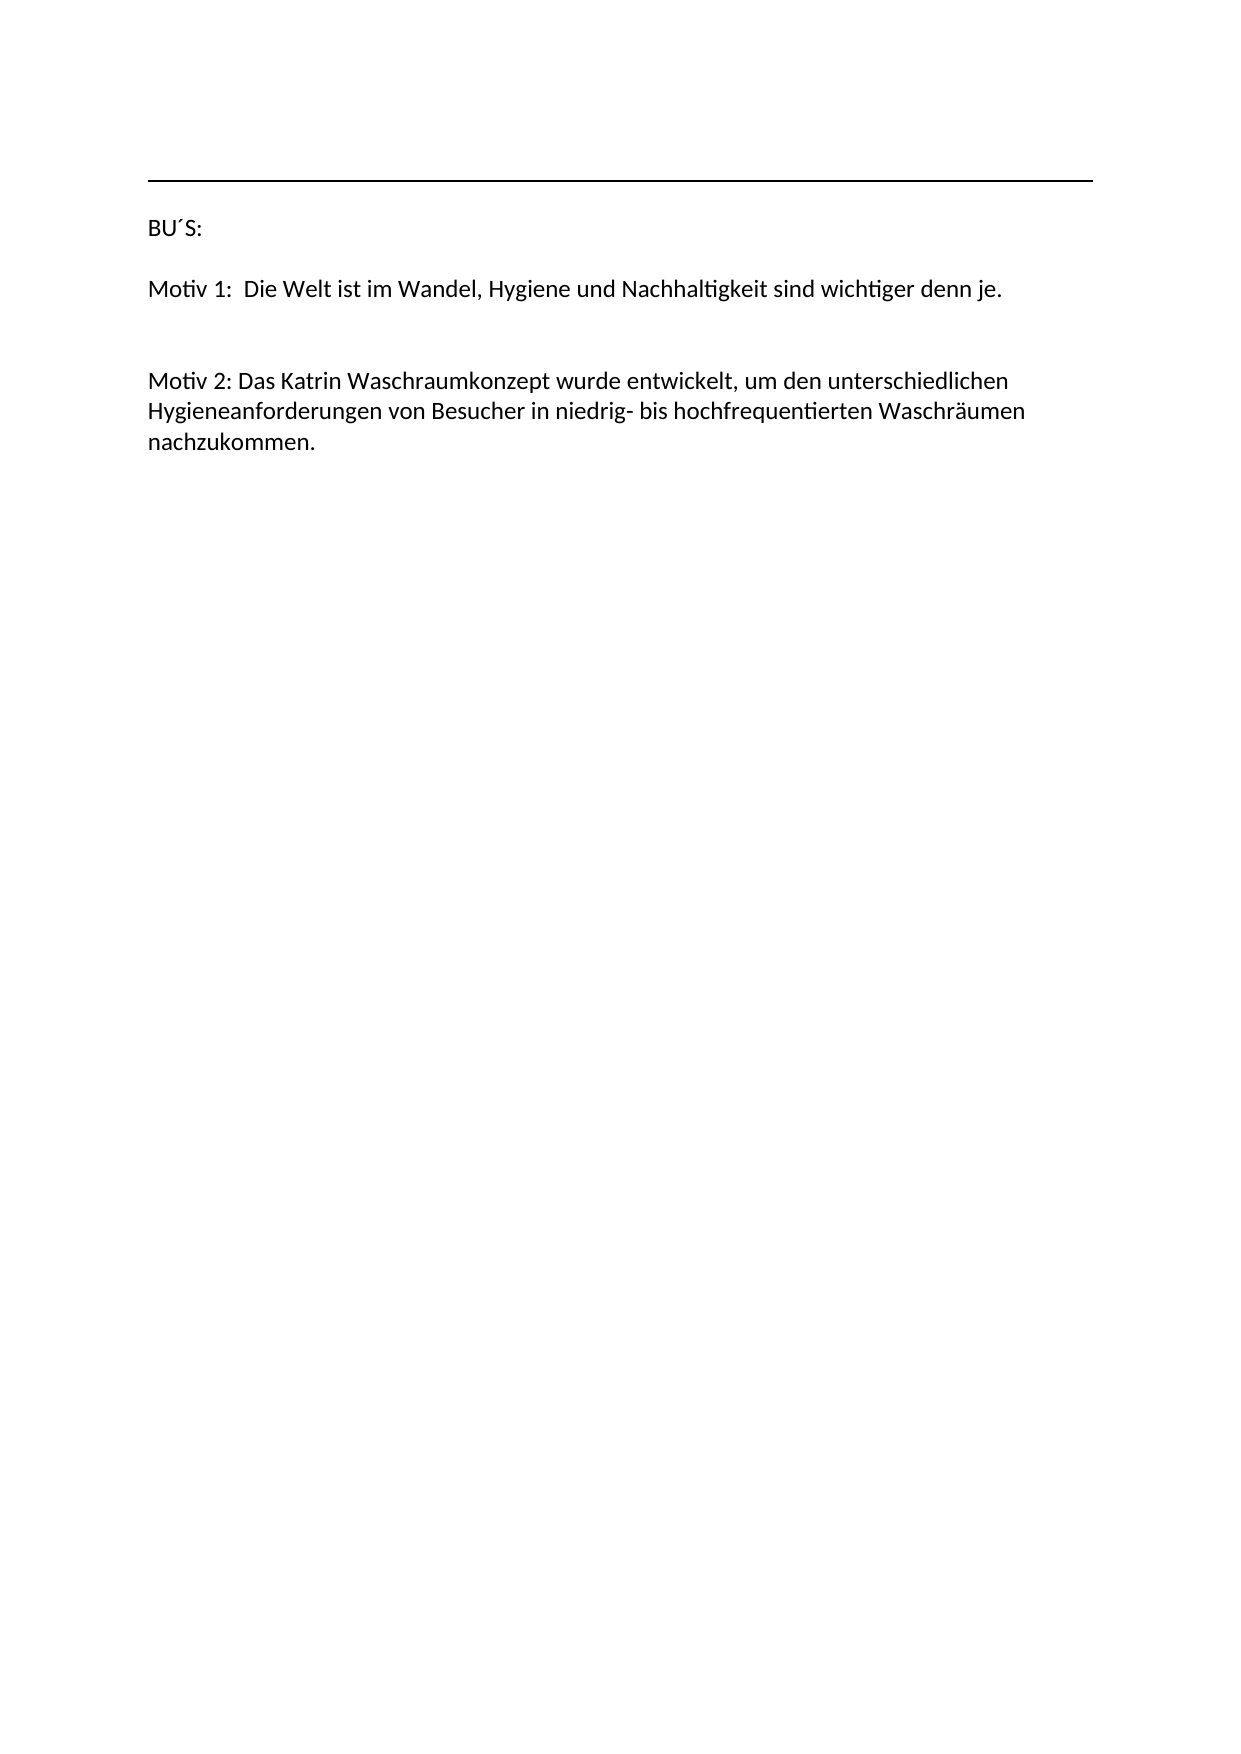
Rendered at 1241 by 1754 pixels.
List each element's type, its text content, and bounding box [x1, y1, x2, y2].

text Motiv 2: Das Katrin Waschraumkonzept wurde entwickelt, um den unterschiedlichen Hygieneanforderungen von Besucher in niedrig- bis hochfrequentierten Waschräumen nachzukommen. [148, 365, 1093, 456]
text Motiv 1: Die Welt ist im Wandel, Hygiene und Nachhaltigkeit sind wichtiger denn je. [148, 273, 1093, 304]
text BU´S: [148, 212, 1093, 243]
